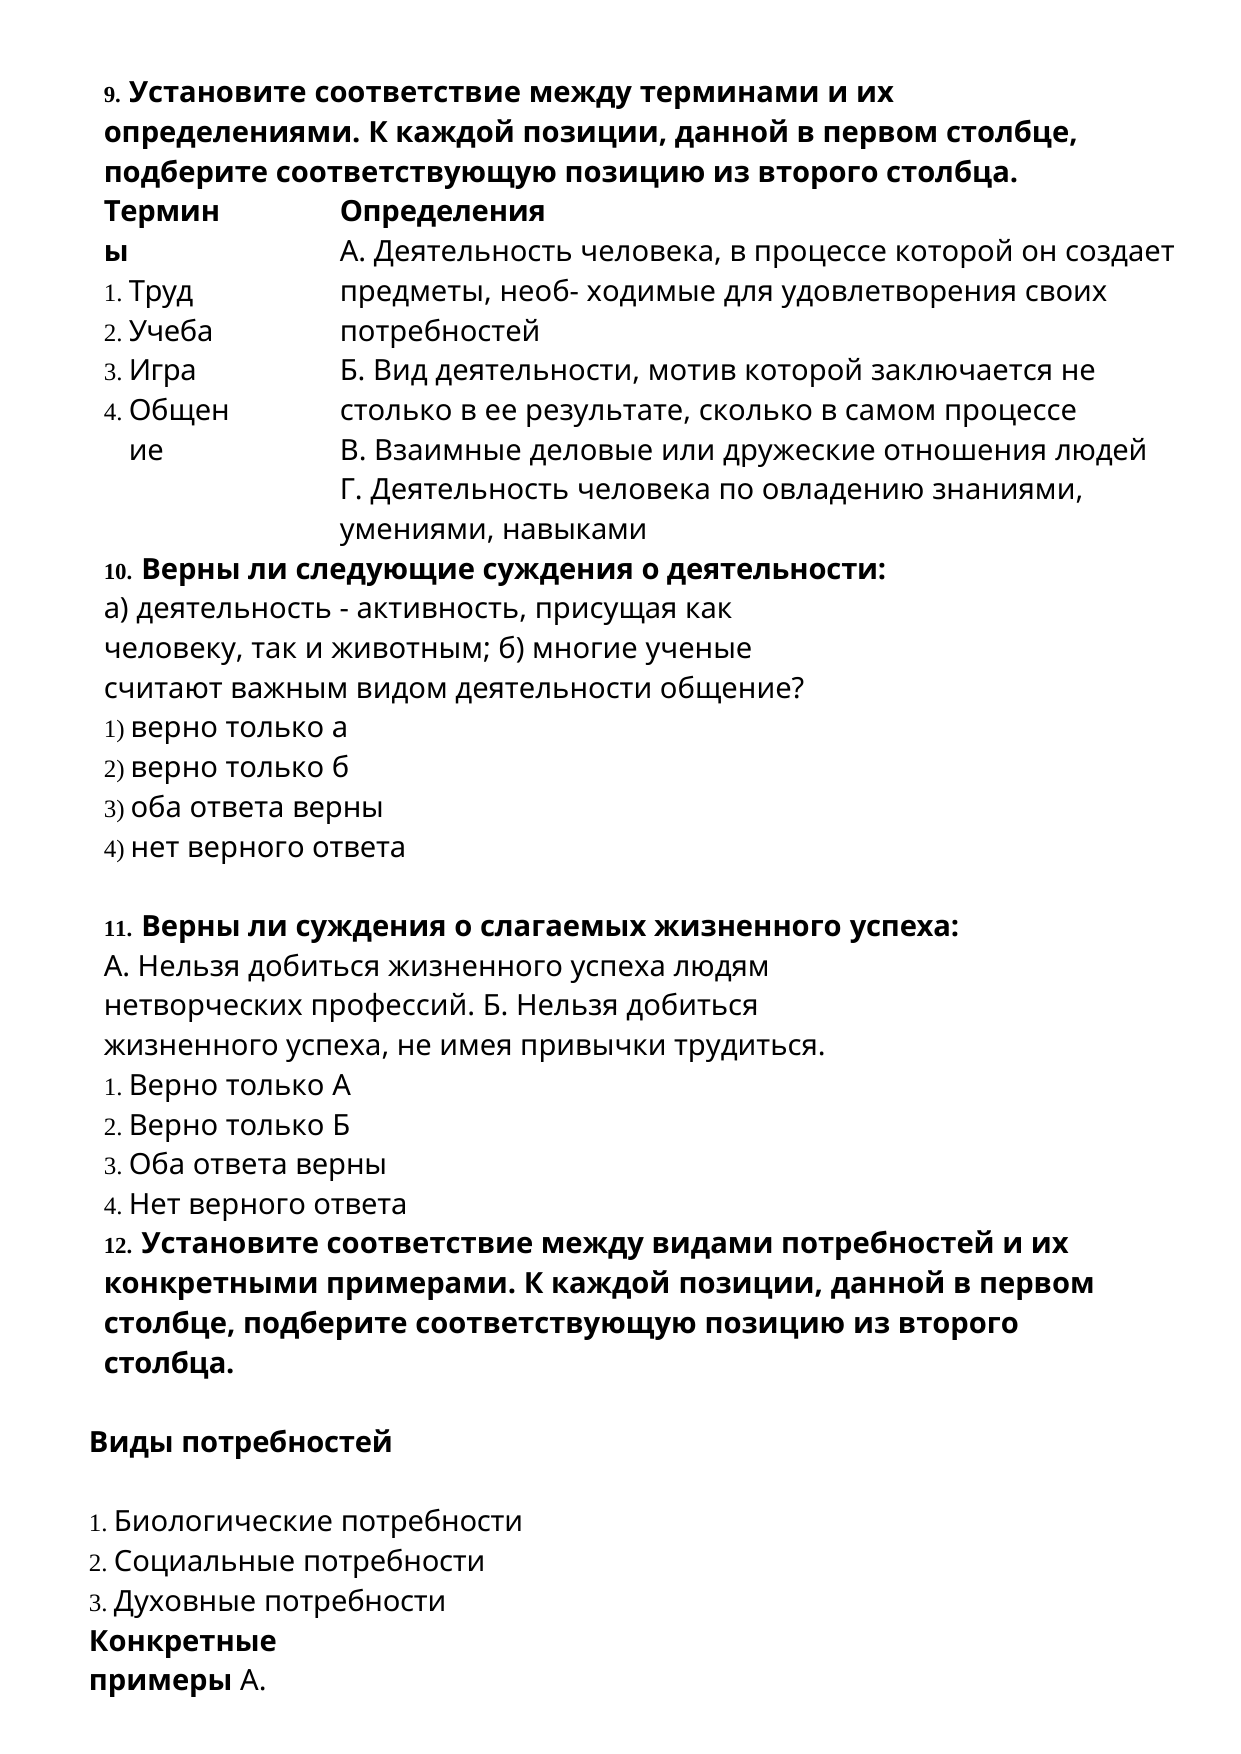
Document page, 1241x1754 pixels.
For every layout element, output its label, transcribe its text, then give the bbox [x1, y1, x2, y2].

list верно только б [103, 746, 1211, 786]
subtitle Верны ли следующие суждения о деятельности: [103, 548, 1211, 588]
list Игра [103, 349, 232, 389]
text а) деятельность - активность, присущая как человеку, так и животным; б) многие ученые считают важным видом деятельности общение? [103, 588, 877, 707]
list Учеба [103, 310, 232, 349]
text А. Деятельность человека, в процессе которой он создает предметы, необ- ходимые для удовлетворения своих потребностей [339, 231, 1211, 349]
list Верно только А [103, 1064, 1211, 1104]
subtitle Верны ли суждения о слагаемых жизненного успеха: [103, 905, 1211, 945]
text Термины [103, 191, 232, 270]
list Духовные потребности [89, 1580, 1211, 1620]
text В. Взаимные деловые или дружеские отношения людей [339, 429, 1211, 469]
text Б. Вид деятельности, мотив которой заключается не столько в ее результате, сколько в самом процессе [339, 349, 1211, 429]
text Виды потребностей [89, 1421, 1211, 1461]
text Г. Деятельность человека по овладению знаниями, умениями, навыками [339, 469, 1211, 548]
list Биологические потребности [89, 1501, 1211, 1540]
text А. Нельзя добиться жизненного успеха людям нетворческих профессий. Б. Нельзя добиться жизненного успеха, не имея привычки трудиться. [103, 945, 892, 1064]
list нет верного ответа [103, 826, 1211, 866]
list Труд [103, 270, 232, 310]
list Нет верного ответа [103, 1183, 1211, 1223]
list Оба ответа верны [103, 1143, 1211, 1183]
subtitle Установите соответствие между терминами и их определениями. К каждой позиции, данной в первом столбце, подберите соответствующую позицию из второго столбца. [103, 72, 1090, 191]
subtitle Установите соответствие между видами потребностей и их конкретными примерами. К каждой позиции, данной в первом столбце, подберите соответствующую позицию из второго столбца. [103, 1223, 1156, 1382]
list Общение [103, 389, 232, 469]
list верно только а [103, 707, 1211, 746]
list Социальные потребности [89, 1540, 1211, 1580]
subtitle Определения [339, 191, 1211, 230]
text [89, 1620, 367, 1699]
list Верно только Б [103, 1104, 1211, 1143]
list оба ответа верны [103, 786, 1211, 826]
